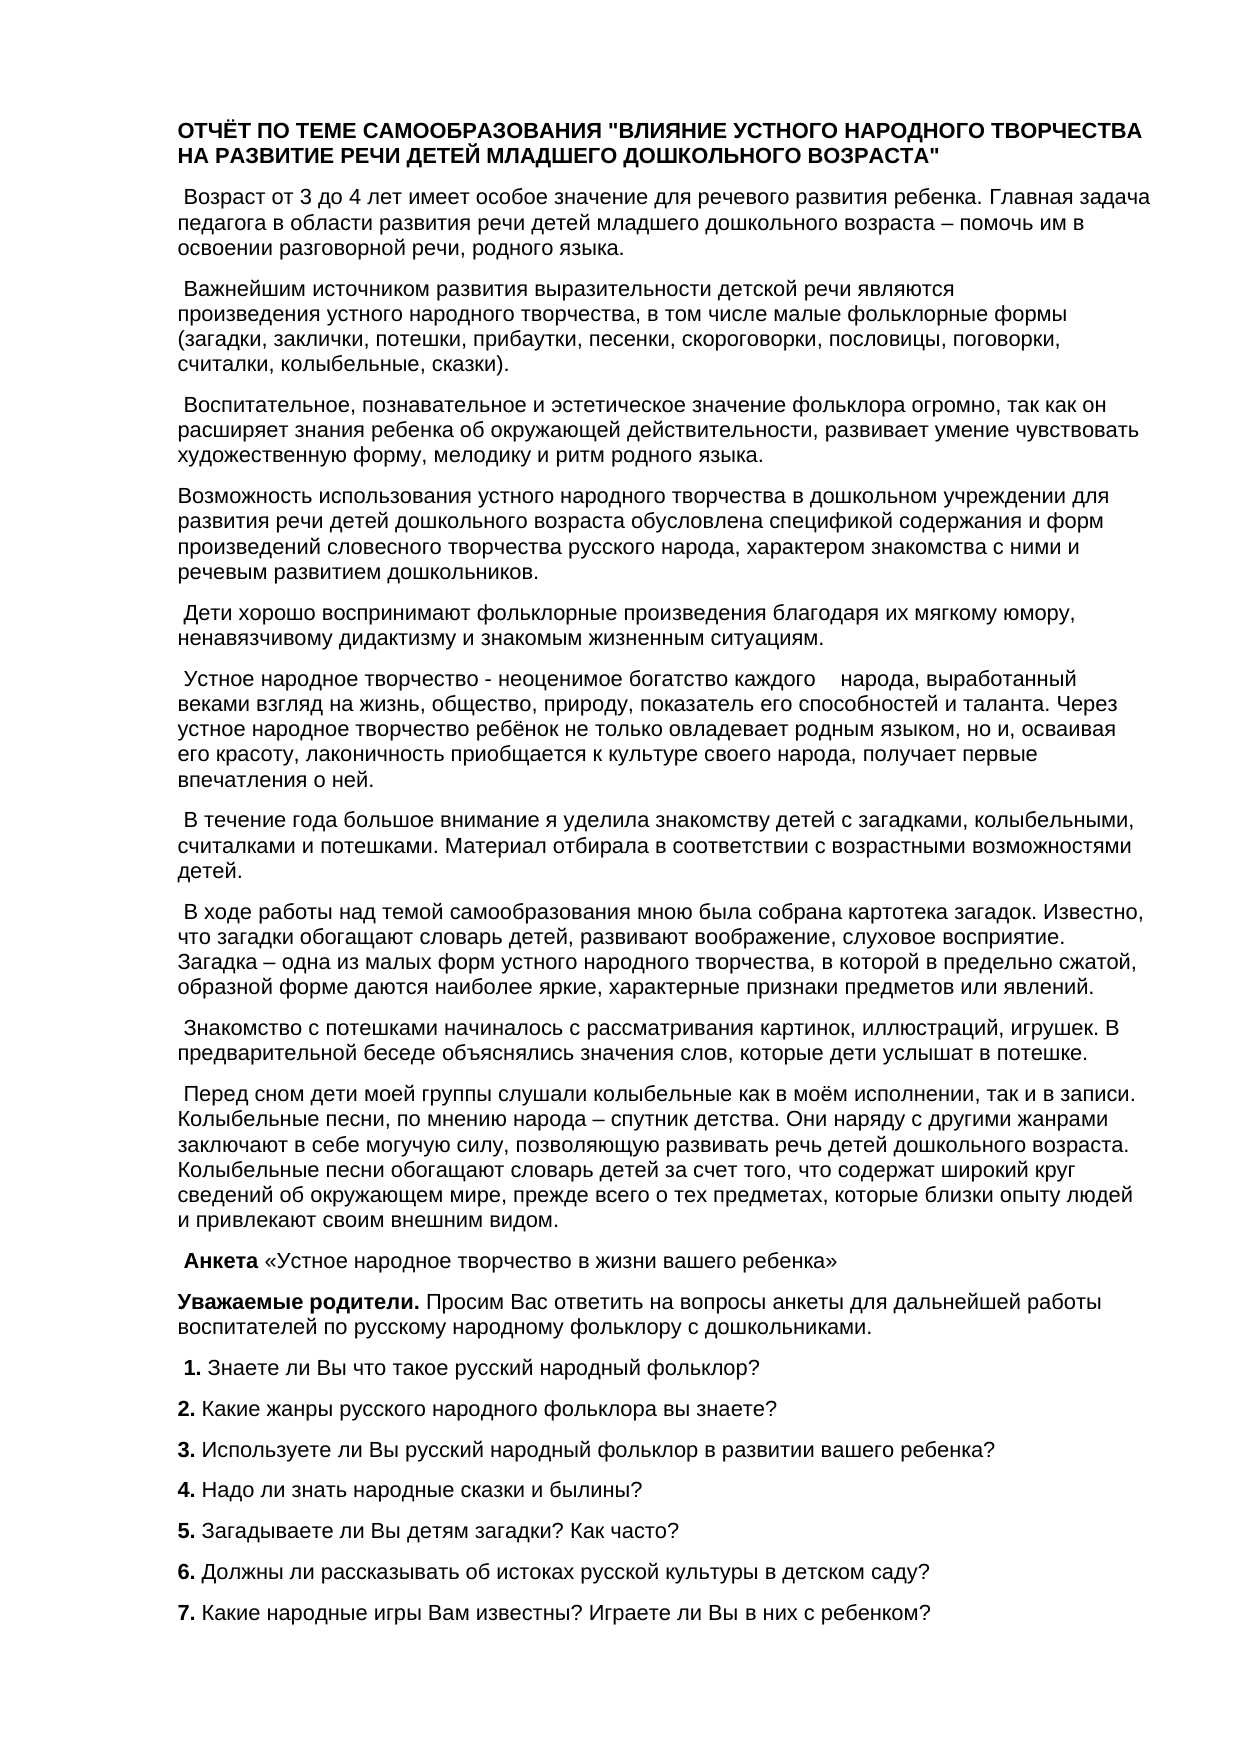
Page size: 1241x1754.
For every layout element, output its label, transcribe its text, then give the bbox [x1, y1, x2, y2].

text 5. Загадываете ли Вы детям загадки? Как часто? [177, 1518, 1152, 1543]
text 7. Какие народные игры Вам известны? Играете ли Вы в них с ребенком? [177, 1600, 1152, 1625]
text Знакомство с потешками начиналось с рассматривания картинок, иллюстраций, игрушек. В предварительной беседе объяснялись значения слов, которые дети услышат в потешке. [177, 1015, 1152, 1065]
text В течение года большое внимание я уделила знакомству детей с загадками, колыбельными, считалками и потешками. Материал отбирала в соответствии с возрастными возможностями детей. [177, 807, 1152, 883]
text 3. Используете ли Вы русский народный фольклор в развитии вашего ребенка? [177, 1436, 1152, 1462]
text Дети хорошо воспринимают фольклорные произведения благодаря их мягкому юмору, ненавязчивому дидактизму и знакомым жизненным ситуациям. [177, 599, 1152, 650]
text 1. Знаете ли Вы что такое русский народный фольклор? [177, 1355, 1152, 1380]
text Важнейшим источником развития выразительности детской речи являются произведения устного народного творчества, в том числе малые фольклорные формы (загадки, заклички, потешки, прибаутки, песенки, скороговорки, пословицы, поговорки, считалки, колыбельные, сказки). [177, 275, 1152, 376]
text Возраст от 3 до 4 лет имеет особое значение для речевого развития ребенка. Главная задача педагога в области развития речи детей младшего дошкольного возраста – помочь им в освоении разговорной речи, родного языка. [177, 184, 1152, 260]
text Анкета «Устное народное творчество в жизни вашего ребенка» [177, 1248, 1152, 1273]
text 4. Надо ли знать народные сказки и былины? [177, 1477, 1152, 1502]
text ОТЧЁТ ПО ТЕМЕ САМООБРАЗОВАНИЯ "ВЛИЯНИЕ УСТНОГО НАРОДНОГО ТВОРЧЕСТВА НА РАЗВИТИЕ РЕЧИ ДЕТЕЙ МЛАДШЕГО ДОШКОЛЬНОГО ВОЗРАСТА" [177, 118, 1152, 168]
text Уважаемые родители. Просим Вас ответить на вопросы анкеты для дальнейшей работы воспитателей по русскому народному фольклору с дошкольниками. [177, 1289, 1152, 1339]
text Устное народное творчество - неоценимое богатство каждого народа, выработанный веками взгляд на жизнь, общество, природу, показатель его способностей и таланта. Через устное народное творчество ребёнок не только овладевает родным языком, но и, осваивая его красоту, лаконичность приобщается к культуре своего народа, получает первые впечатления о ней. [177, 666, 1152, 792]
text Воспитательное, познавательное и эстетическое значение фольклора огромно, так как он расширяет знания ребенка об окружающей действительности, развивает умение чувствовать художественную форму, мелодику и ритм родного языка. [177, 392, 1152, 467]
text 6. Должны ли рассказывать об истоках русской культуры в детском саду? [177, 1559, 1152, 1584]
text Возможность использования устного народного творчества в дошкольном учреждении для развития речи детей дошкольного возраста обусловлена спецификой содержания и форм произведений словесного творчества русского народа, характером знакомства с ними и речевым развитием дошкольников. [177, 483, 1152, 584]
text В ходе работы над темой самообразования мною была собрана картотека загадок. Известно, что загадки обогащают словарь детей, развивают воображение, слуховое восприятие. Загадка – одна из малых форм устного народного творчества, в которой в предельно сжатой, образной форме даются наиболее яркие, характерные признаки предметов или явлений. [177, 898, 1152, 999]
text Перед сном дети моей группы слушали колыбельные как в моём исполнении, так и в записи. Колыбельные песни, по мнению народа – спутник детства. Они наряду с другими жанрами заключают в себе могучую силу, позволяющую развивать речь детей дошкольного возраста. Колыбельные песни обогащают словарь детей за счет того, что содержат широкий круг сведений об окружающем мире, прежде всего о тех предметах, которые близки опыту людей и привлекают своим внешним видом. [177, 1081, 1152, 1232]
text 2. Какие жанры русского народного фольклора вы знаете? [177, 1396, 1152, 1421]
